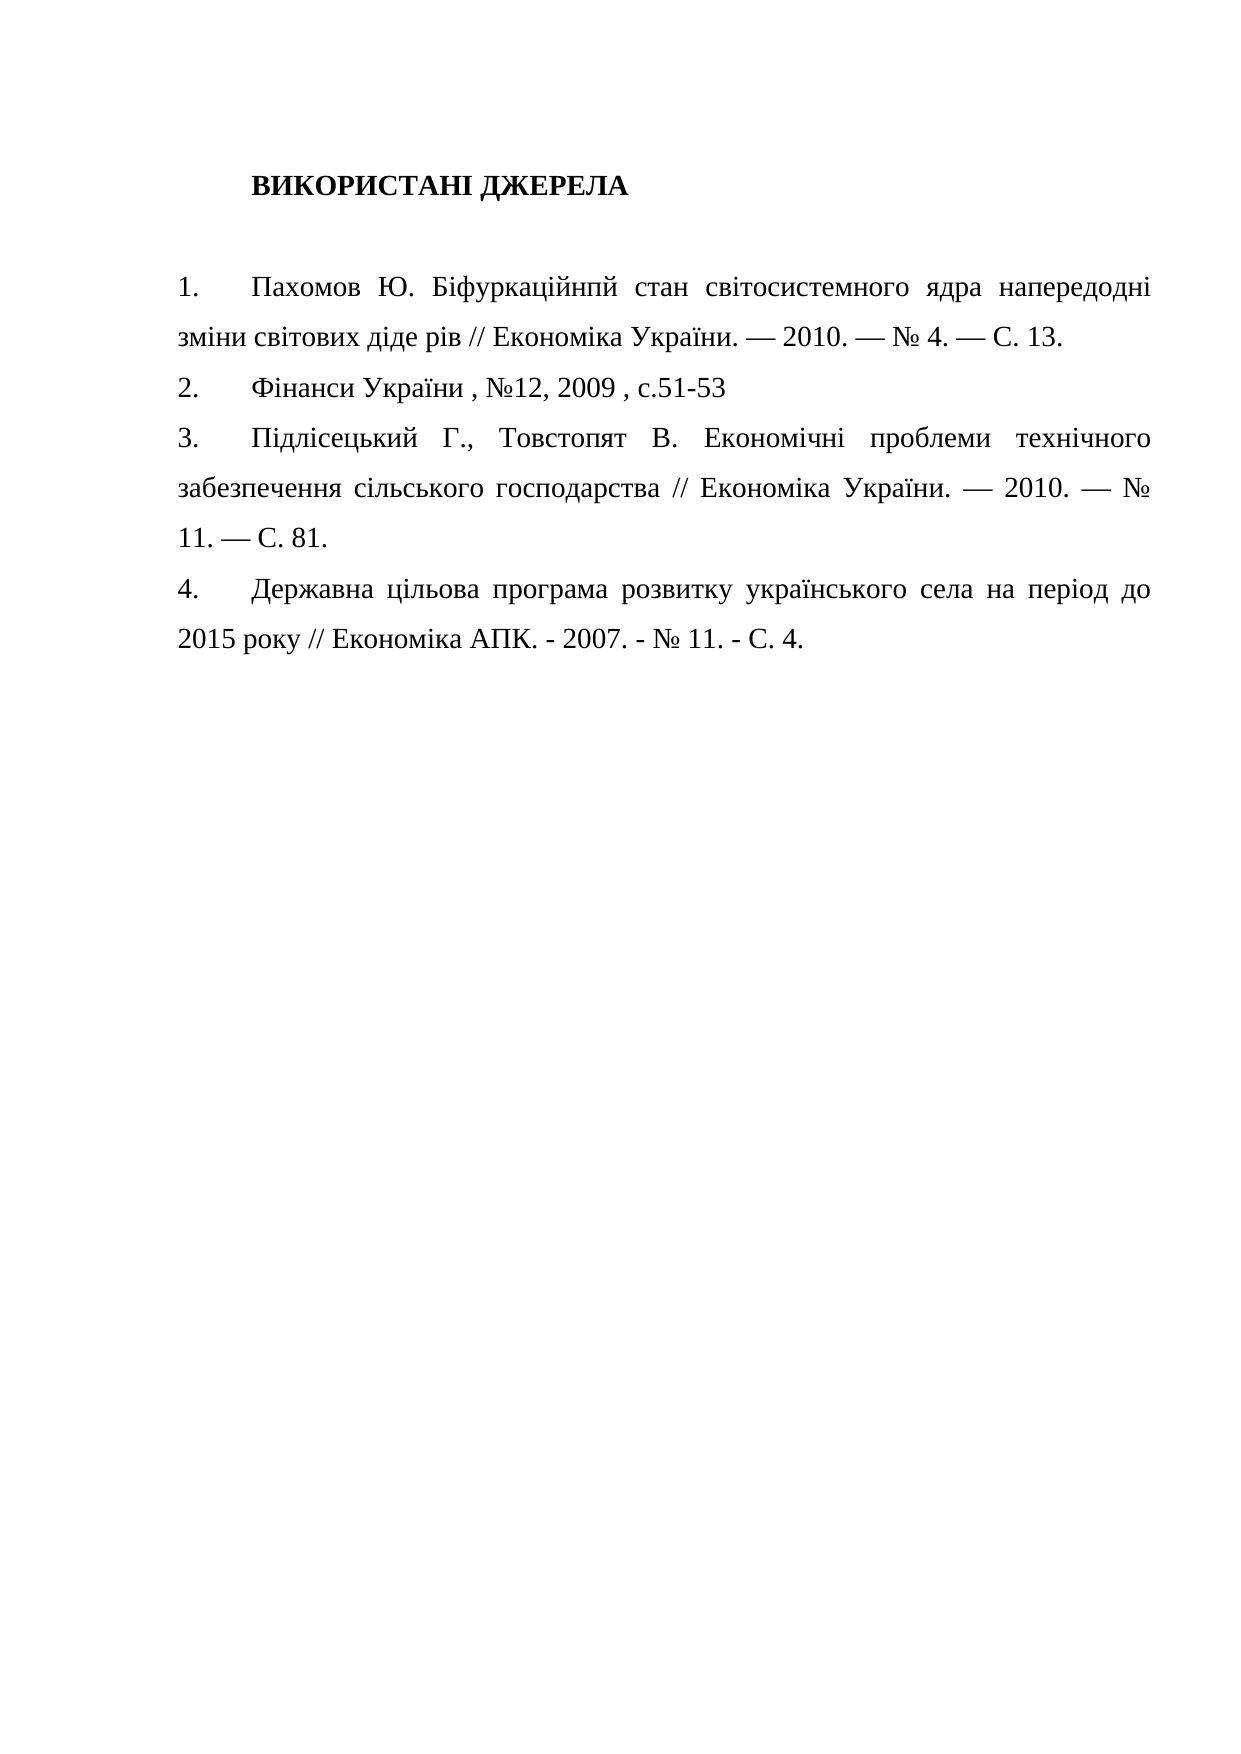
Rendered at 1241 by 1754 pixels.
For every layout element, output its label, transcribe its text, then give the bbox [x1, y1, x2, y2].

list Державна цільова програма розвитку українського села на період до 2015 року // Економіка АПК. - 2007. - № 11. - С. 4. [177, 571, 1152, 655]
list Пахомов Ю. Біфуркаційнпй стан світосистемного ядра напередодні зміни світових діде рів // Економіка України. — 2010. — № 4. — С. 13. [177, 269, 1152, 353]
list Фінанси України , №12, 2009 , с.51-53 [177, 370, 1152, 403]
list Підлісецький Г., Товстопят В. Економічні проблеми технічного забезпечення сільського господарства // Економіка України. — 2010. — № 11. — С. 81. [177, 420, 1152, 554]
text ВИКОРИСТАНІ ДЖЕРЕЛА [177, 168, 1152, 202]
